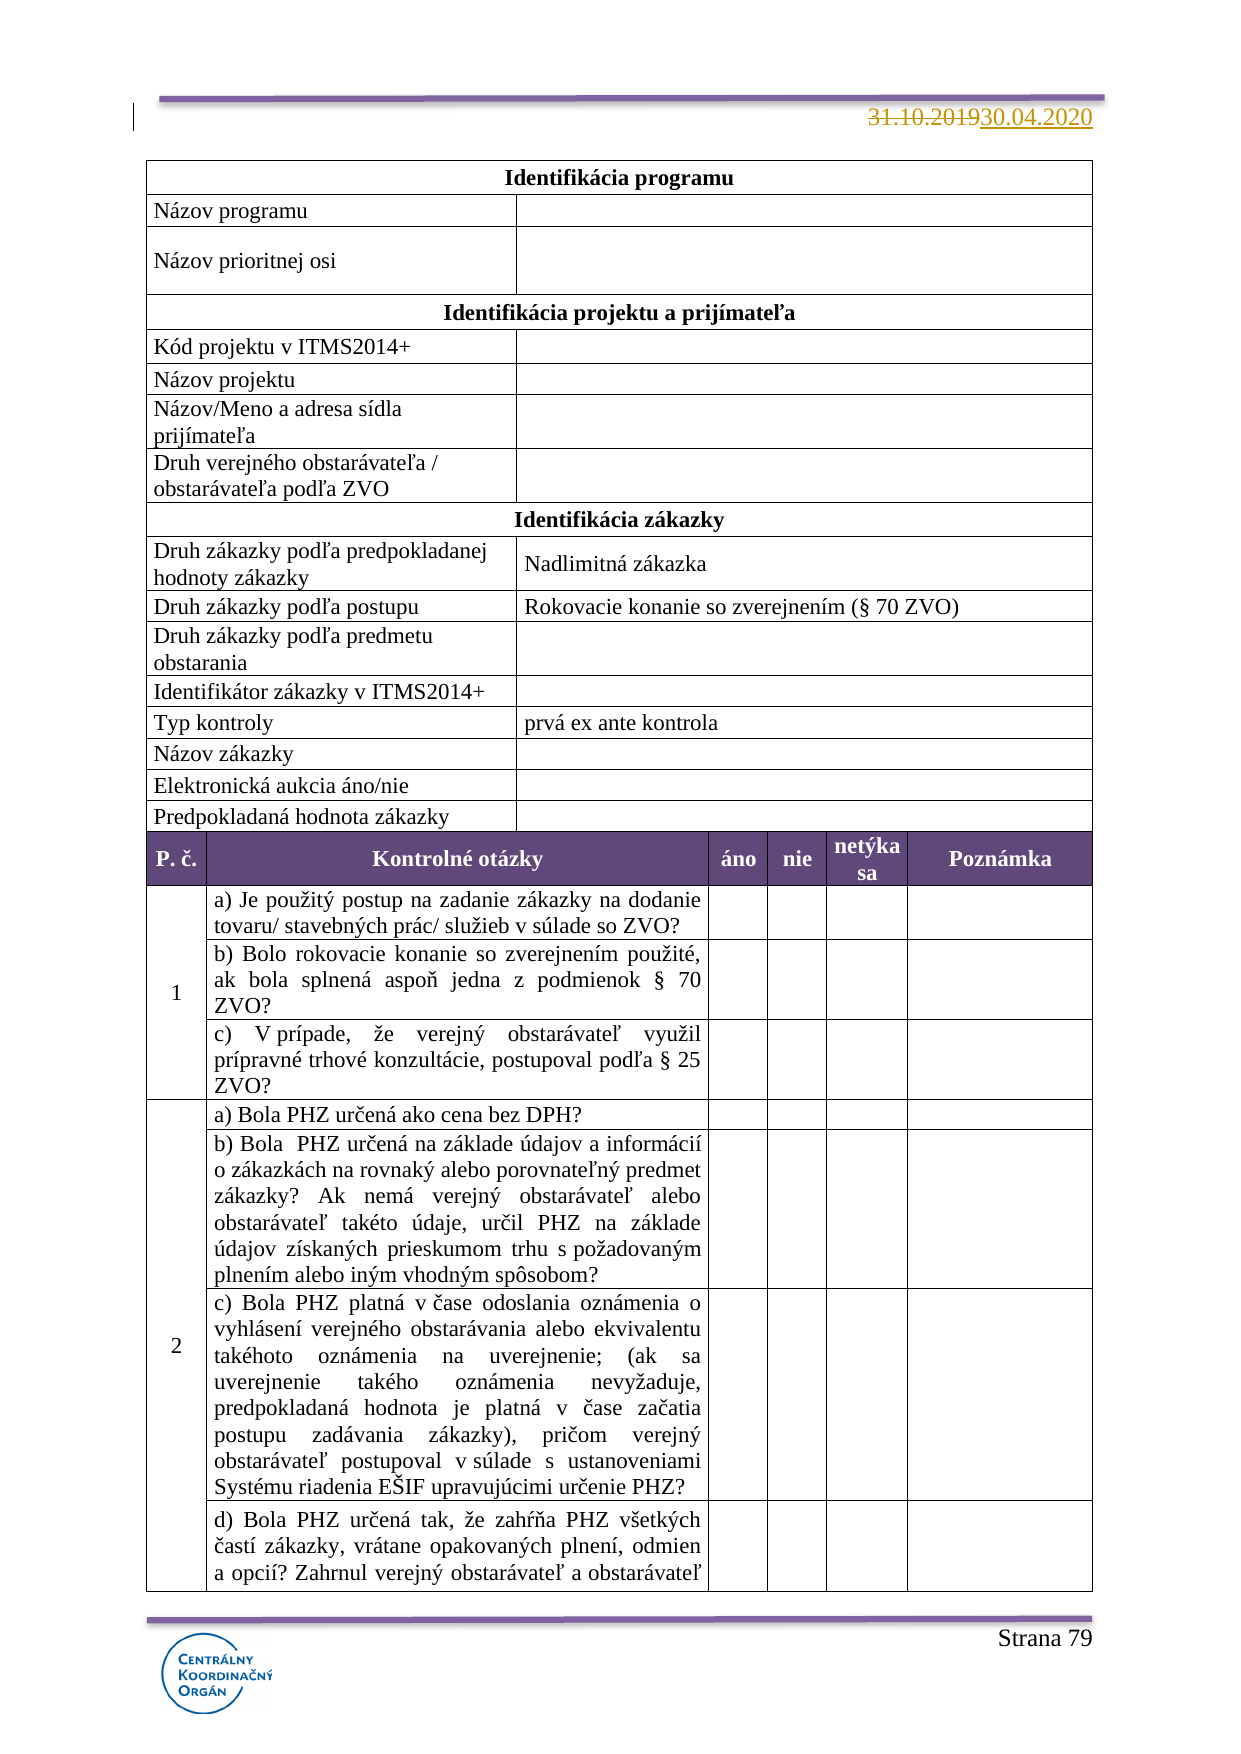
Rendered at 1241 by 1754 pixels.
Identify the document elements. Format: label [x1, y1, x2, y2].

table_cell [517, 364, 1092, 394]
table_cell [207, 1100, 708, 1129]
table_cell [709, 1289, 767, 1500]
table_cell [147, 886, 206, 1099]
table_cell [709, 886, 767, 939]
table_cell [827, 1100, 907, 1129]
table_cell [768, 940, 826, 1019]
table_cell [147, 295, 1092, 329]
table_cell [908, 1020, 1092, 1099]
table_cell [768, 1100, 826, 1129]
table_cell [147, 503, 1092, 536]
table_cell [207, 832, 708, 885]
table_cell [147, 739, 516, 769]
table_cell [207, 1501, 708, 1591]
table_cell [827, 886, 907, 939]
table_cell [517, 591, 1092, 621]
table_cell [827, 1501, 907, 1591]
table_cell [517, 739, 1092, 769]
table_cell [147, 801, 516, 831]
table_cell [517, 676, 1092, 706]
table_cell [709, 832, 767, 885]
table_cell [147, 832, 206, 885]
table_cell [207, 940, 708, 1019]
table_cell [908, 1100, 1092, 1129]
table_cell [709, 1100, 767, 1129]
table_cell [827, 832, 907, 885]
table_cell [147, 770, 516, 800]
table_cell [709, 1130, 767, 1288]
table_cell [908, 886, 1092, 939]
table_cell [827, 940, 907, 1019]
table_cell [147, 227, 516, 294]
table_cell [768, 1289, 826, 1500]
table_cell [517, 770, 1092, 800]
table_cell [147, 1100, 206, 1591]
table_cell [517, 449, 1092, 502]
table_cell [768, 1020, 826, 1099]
picture [159, 1631, 272, 1713]
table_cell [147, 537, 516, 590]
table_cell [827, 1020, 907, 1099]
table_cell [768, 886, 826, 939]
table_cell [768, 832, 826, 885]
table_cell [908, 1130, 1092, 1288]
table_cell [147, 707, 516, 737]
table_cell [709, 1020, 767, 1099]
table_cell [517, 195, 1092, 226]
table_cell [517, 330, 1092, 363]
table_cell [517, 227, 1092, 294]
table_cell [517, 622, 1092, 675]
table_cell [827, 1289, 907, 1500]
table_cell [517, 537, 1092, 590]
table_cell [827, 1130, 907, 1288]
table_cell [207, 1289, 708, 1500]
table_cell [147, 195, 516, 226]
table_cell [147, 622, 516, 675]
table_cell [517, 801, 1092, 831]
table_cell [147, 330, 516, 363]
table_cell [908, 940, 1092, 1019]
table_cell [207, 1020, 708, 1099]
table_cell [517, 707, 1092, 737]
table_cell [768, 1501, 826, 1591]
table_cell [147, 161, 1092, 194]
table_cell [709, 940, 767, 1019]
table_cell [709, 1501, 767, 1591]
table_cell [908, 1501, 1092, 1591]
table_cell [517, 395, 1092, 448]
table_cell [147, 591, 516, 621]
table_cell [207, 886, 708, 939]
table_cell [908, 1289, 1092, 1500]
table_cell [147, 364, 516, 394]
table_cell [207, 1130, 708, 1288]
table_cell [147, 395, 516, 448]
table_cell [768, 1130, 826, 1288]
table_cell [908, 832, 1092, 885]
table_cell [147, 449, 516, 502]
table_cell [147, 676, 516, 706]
